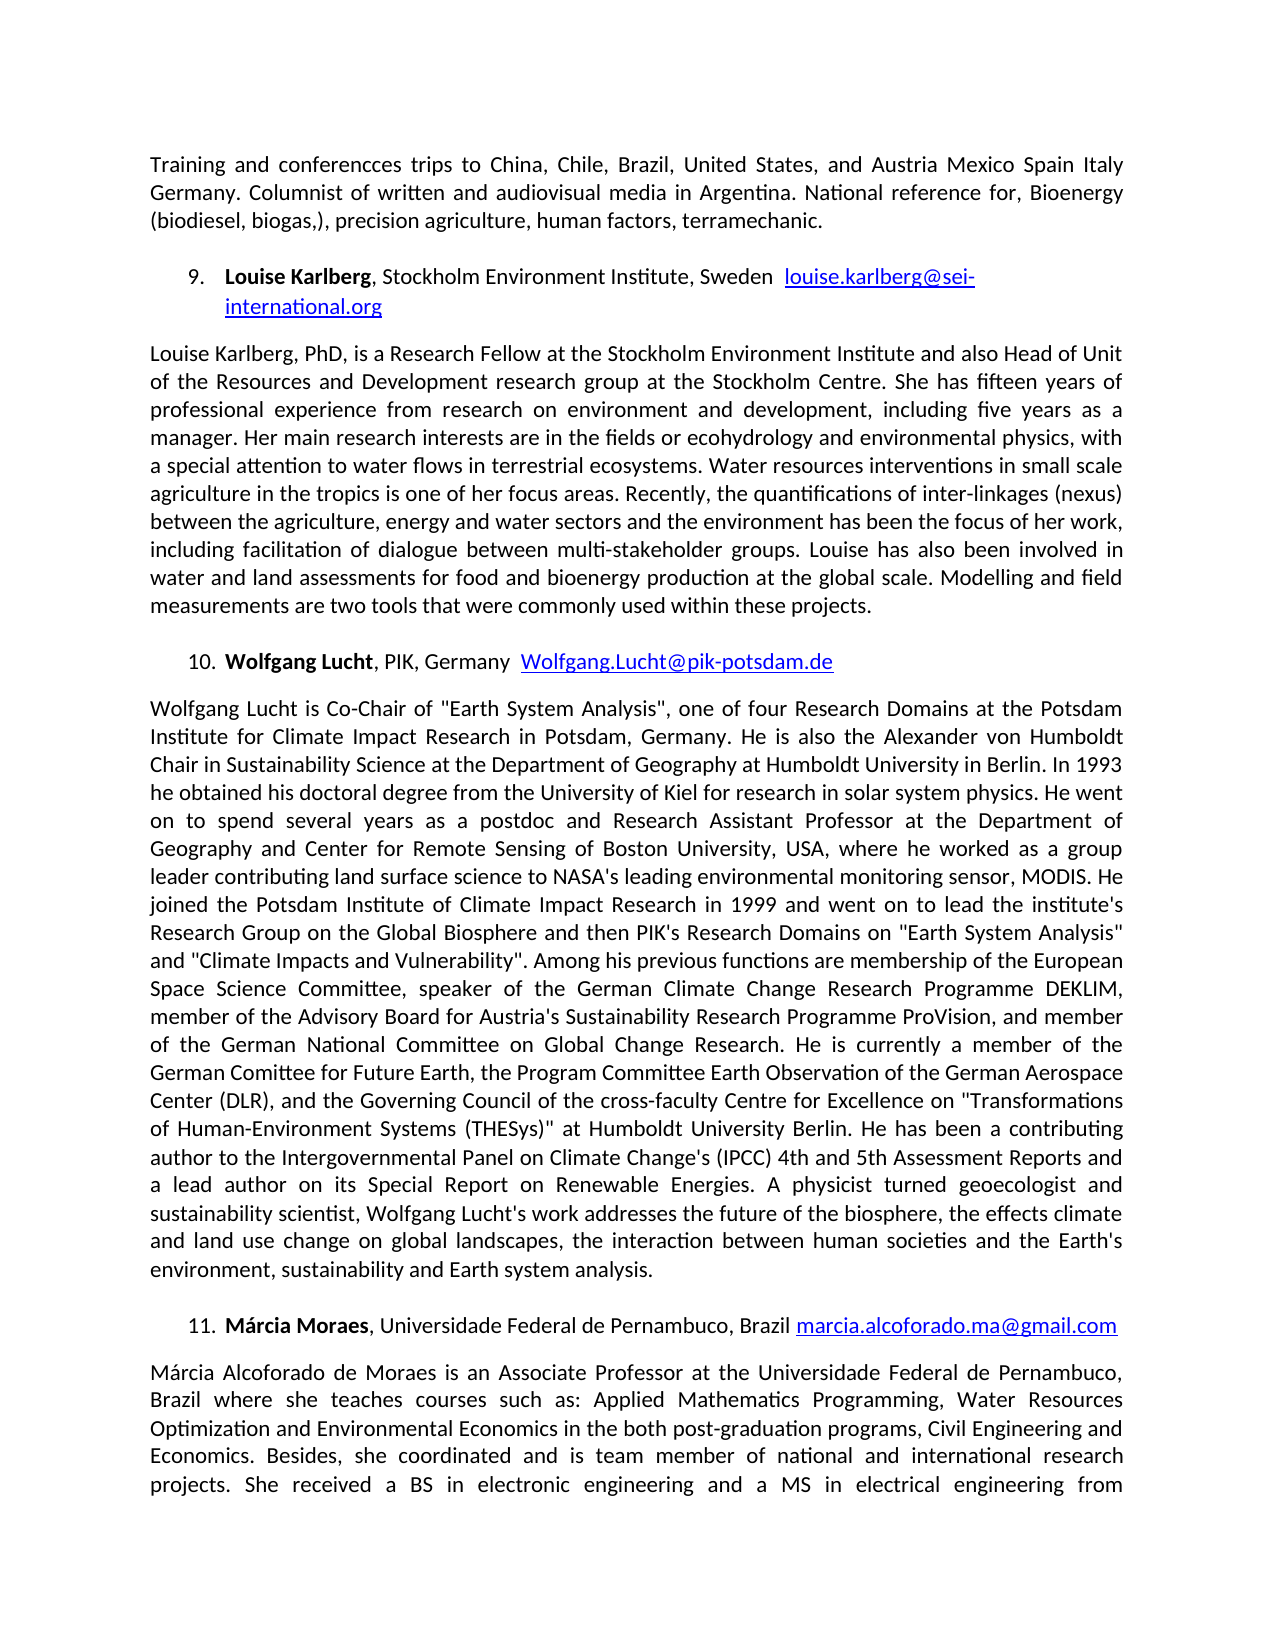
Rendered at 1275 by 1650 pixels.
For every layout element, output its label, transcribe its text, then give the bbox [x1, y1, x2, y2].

text Louise Karlberg, PhD, is a Research Fellow at the Stockholm Environment Institute and also Head of Unit of the Resources and Development research group at the Stockholm Centre. She has fifteen years of professional experience from research on environment and development, including five years as a manager. Her main research interests are in the fields or ecohydrology and environmental physics, with a special attention to water flows in terrestrial ecosystems. Water resources interventions in small scale agriculture in the tropics is one of her focus areas. Recently, the quantifications of inter-linkages (nexus) between the agriculture, energy and water sectors and the environment has been the focus of her work, including facilitation of dialogue between multi-stakeholder groups. Louise has also been involved in water and land assessments for food and bioenergy production at the global scale. Modelling and field measurements are two tools that were commonly used within these projects. [150, 339, 1125, 619]
list Louise Karlberg, Stockholm Environment Institute, Sweden louise.karlberg@sei-international.org [187, 262, 1125, 320]
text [150, 1358, 1125, 1498]
list Wolfgang Lucht, PIK, Germany Wolfgang.Lucht@pik-potsdam.de [187, 647, 1125, 675]
text Wolfgang Lucht is Co-Chair of "Earth System Analysis", one of four Research Domains at the Potsdam Institute for Climate Impact Research in Potsdam, Germany. He is also the Alexander von Humboldt Chair in Sustainability Science at the Department of Geography at Humboldt University in Berlin. In 1993 he obtained his doctoral degree from the University of Kiel for research in solar system physics. He went on to spend several years as a postdoc and Research Assistant Professor at the Department of Geography and Center for Remote Sensing of Boston University, USA, where he worked as a group leader contributing land surface science to NASA's leading environmental monitoring sensor, MODIS. He joined the Potsdam Institute of Climate Impact Research in 1999 and went on to lead the institute's Research Group on the Global Biosphere and then PIK's Research Domains on "Earth System Analysis" and "Climate Impacts and Vulnerability". Among his previous functions are membership of the European Space Science Committee, speaker of the German Climate Change Research Programme DEKLIM, member of the Advisory Board for Austria's Sustainability Research Programme ProVision, and member of the German National Committee on Global Change Research. He is currently a member of the German Comittee for Future Earth, the Program Committee Earth Observation of the German Aerospace Center (DLR), and the Governing Council of the cross-faculty Centre for Excellence on "Transformations of Human-Environment Systems (THESys)" at Humboldt University Berlin. He has been a contributing author to the Intergovernmental Panel on Climate Change's (IPCC) 4th and 5th Assessment Reports and a lead author on its Special Report on Renewable Energies. A physicist turned geoecologist and sustainability scientist, Wolfgang Lucht's work addresses the future of the biosphere, the effects climate and land use change on global landscapes, the interaction between human societies and the Earth's environment, sustainability and Earth system analysis. [150, 694, 1125, 1283]
text Training and conferencces trips to China, Chile, Brazil, United States, and Austria Mexico Spain Italy Germany. Columnist of written and audiovisual media in Argentina. National reference for, Bioenergy (biodiesel, biogas,), precision agriculture, human factors, terramechanic. [150, 150, 1125, 234]
list Márcia Moraes, Universidade Federal de Pernambuco, Brazil marcia.alcoforado.ma@gmail.com [187, 1311, 1125, 1339]
